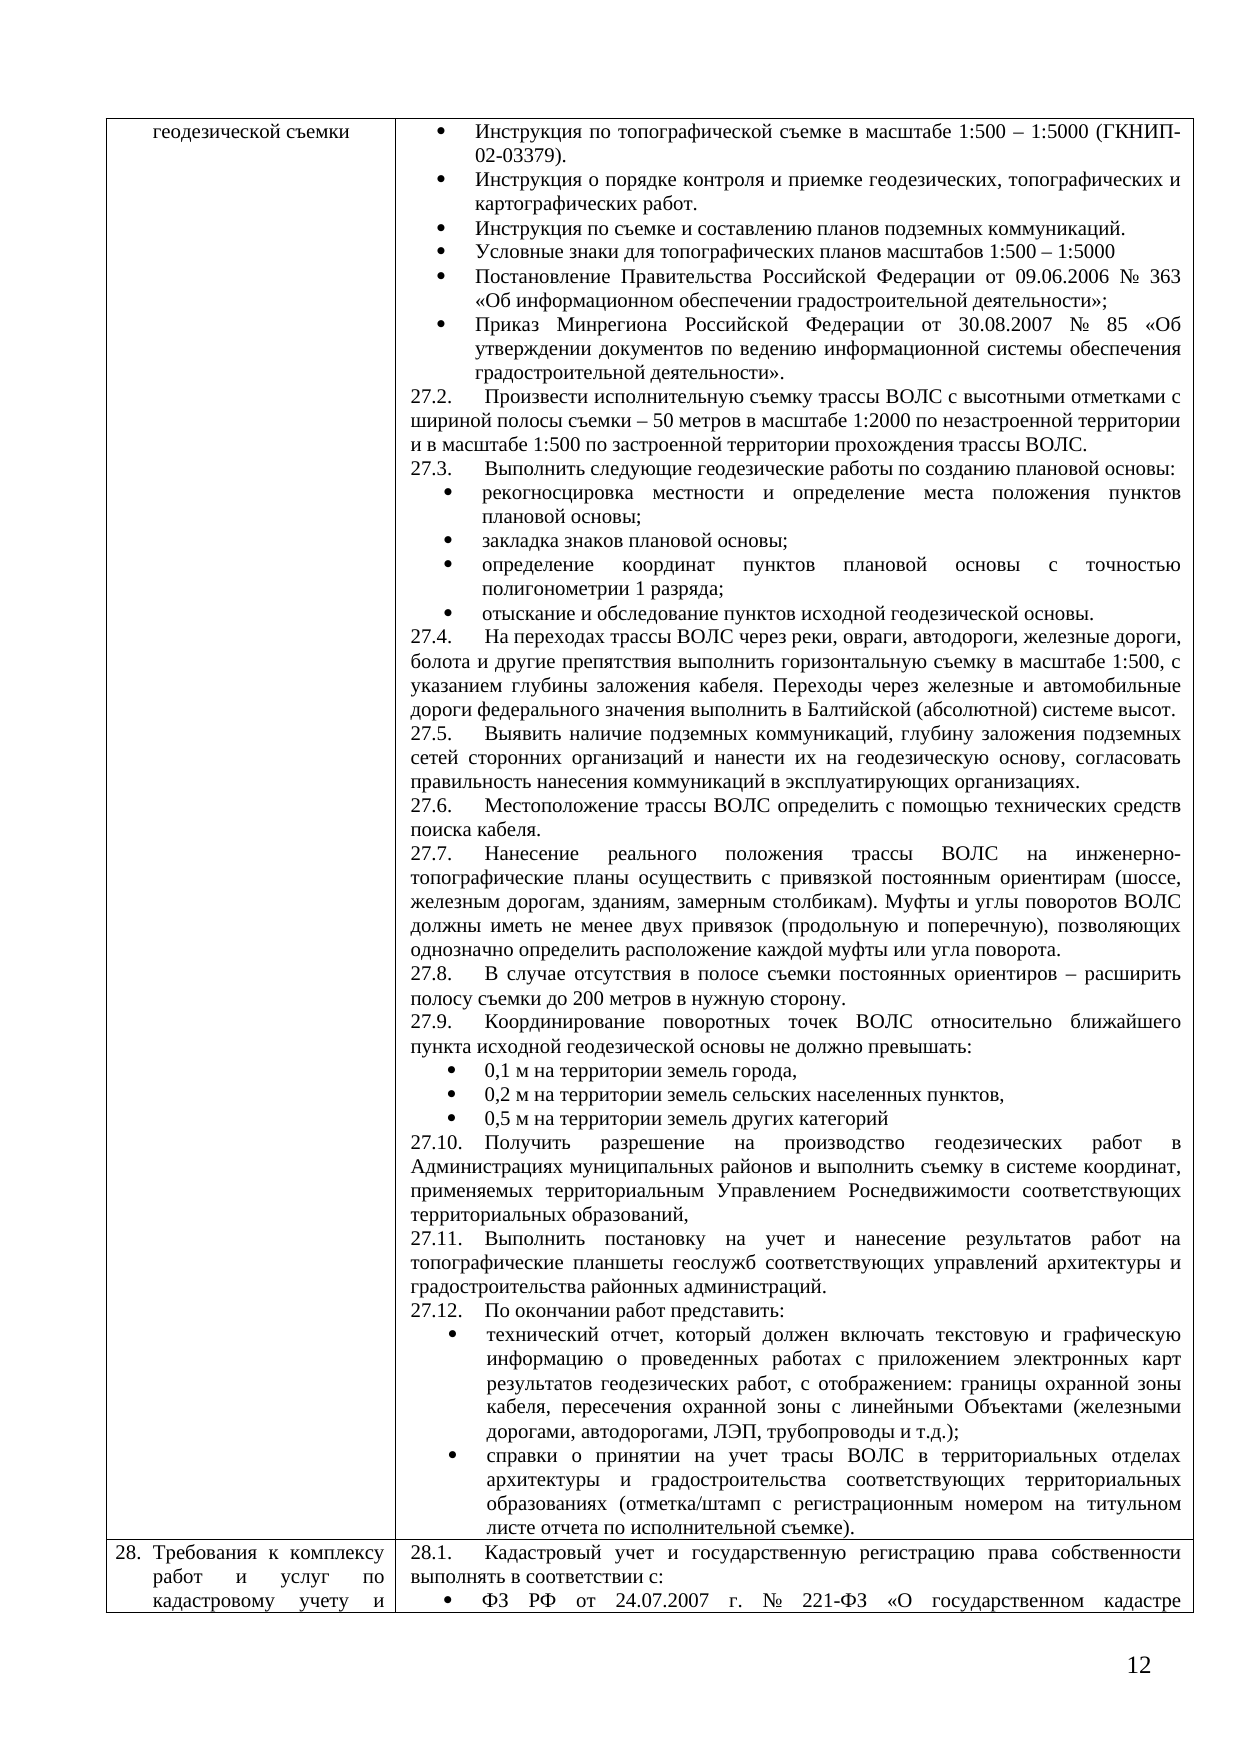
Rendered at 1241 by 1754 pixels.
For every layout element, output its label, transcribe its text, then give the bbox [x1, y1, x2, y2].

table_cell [107, 119, 395, 1539]
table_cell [107, 1540, 395, 1612]
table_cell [396, 1540, 1193, 1612]
